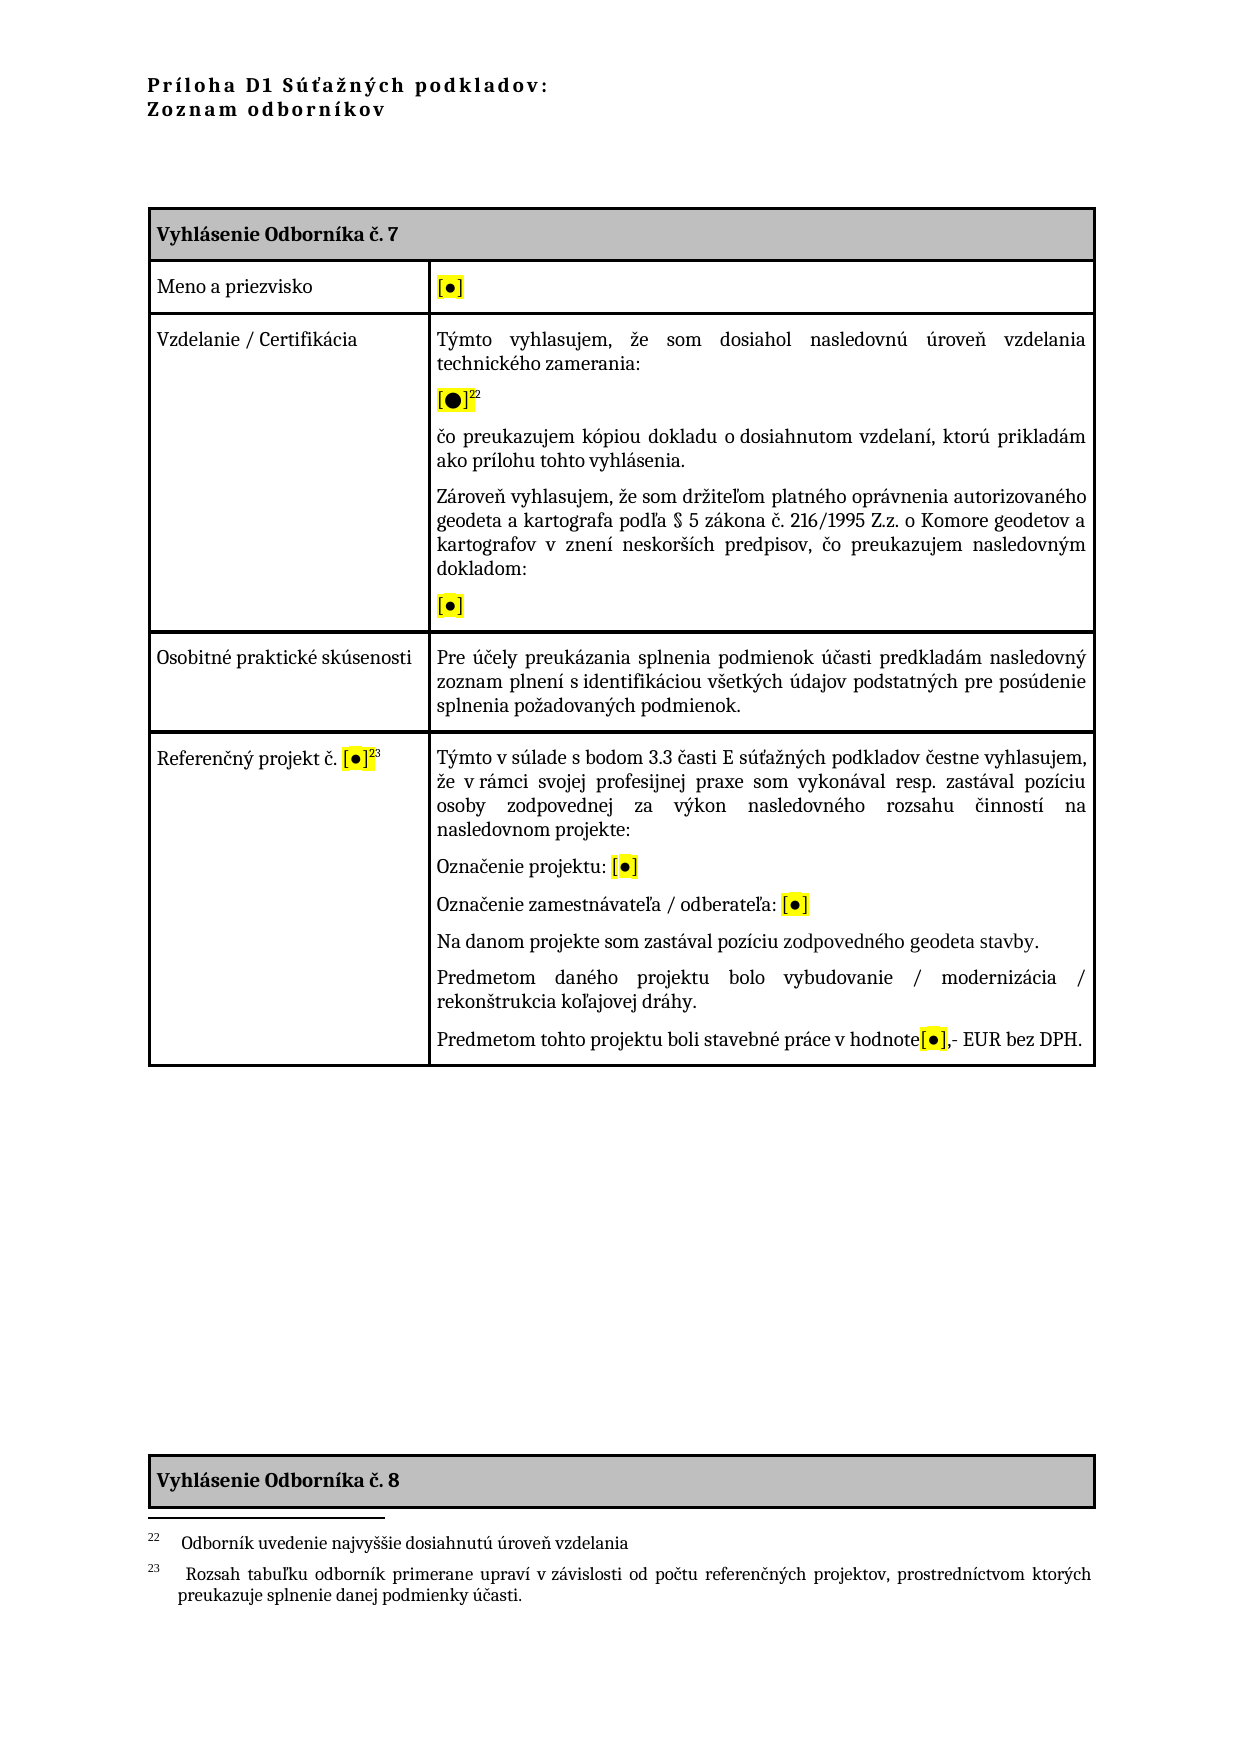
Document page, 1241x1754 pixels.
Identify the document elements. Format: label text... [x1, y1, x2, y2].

table_header Vyhlásenie Odborníka č. 7 [151, 210, 1093, 259]
table_header Vyhlásenie Odborníka č. 8 [151, 1457, 1093, 1506]
table_cell Referenčný projekt č. [●] [151, 734, 428, 1064]
table_cell [●] [431, 262, 1093, 312]
table_cell Meno a priezvisko [151, 262, 428, 312]
table_cell Pre účely preukázania splnenia podmienok účasti predkladám nasledovný zoznam plnení s identifikáciou všetkých údajov podstatných pre posúdenie splnenia požadovaných podmienok. [431, 634, 1093, 730]
table_cell Osobitné praktické skúsenosti [151, 634, 428, 730]
table_cell Vzdelanie / Certifikácia [151, 315, 428, 630]
table_cell Týmto v súlade s bodom 3.3 časti E súťažných podkladov čestne vyhlasujem, že v rámci svojej profesijnej praxe som vykonával resp. zastával pozíciu osoby zodpovednej za výkon nasledovného rozsahu činností na nasledovnom projekte: Označenie projektu: [●] Označenie zamestnávateľa / odberateľa: [●] Na danom projekte som zastával pozíciu zodpovedného geodeta stavby. Predmetom daného projektu bolo vybudovanie / modernizácia / rekonštrukcia koľajovej dráhy. Predmetom tohto projektu boli stavebné práce v hodnote[●],- EUR bez DPH. [431, 734, 1093, 1064]
table_cell Týmto vyhlasujem, že som dosiahol nasledovnú úroveň vzdelania technického zamerania: [●] čo preukazujem kópiou dokladu o dosiahnutom vzdelaní, ktorú prikladám ako prílohu tohto vyhlásenia. Zároveň vyhlasujem, že som držiteľom platného oprávnenia autorizovaného geodeta a kartografa podľa § 5 zákona č. 216/1995 Z.z. o Komore geodetov a kartografov v znení neskorších predpisov, čo preukazujem nasledovným dokladom: [●] [431, 315, 1093, 630]
